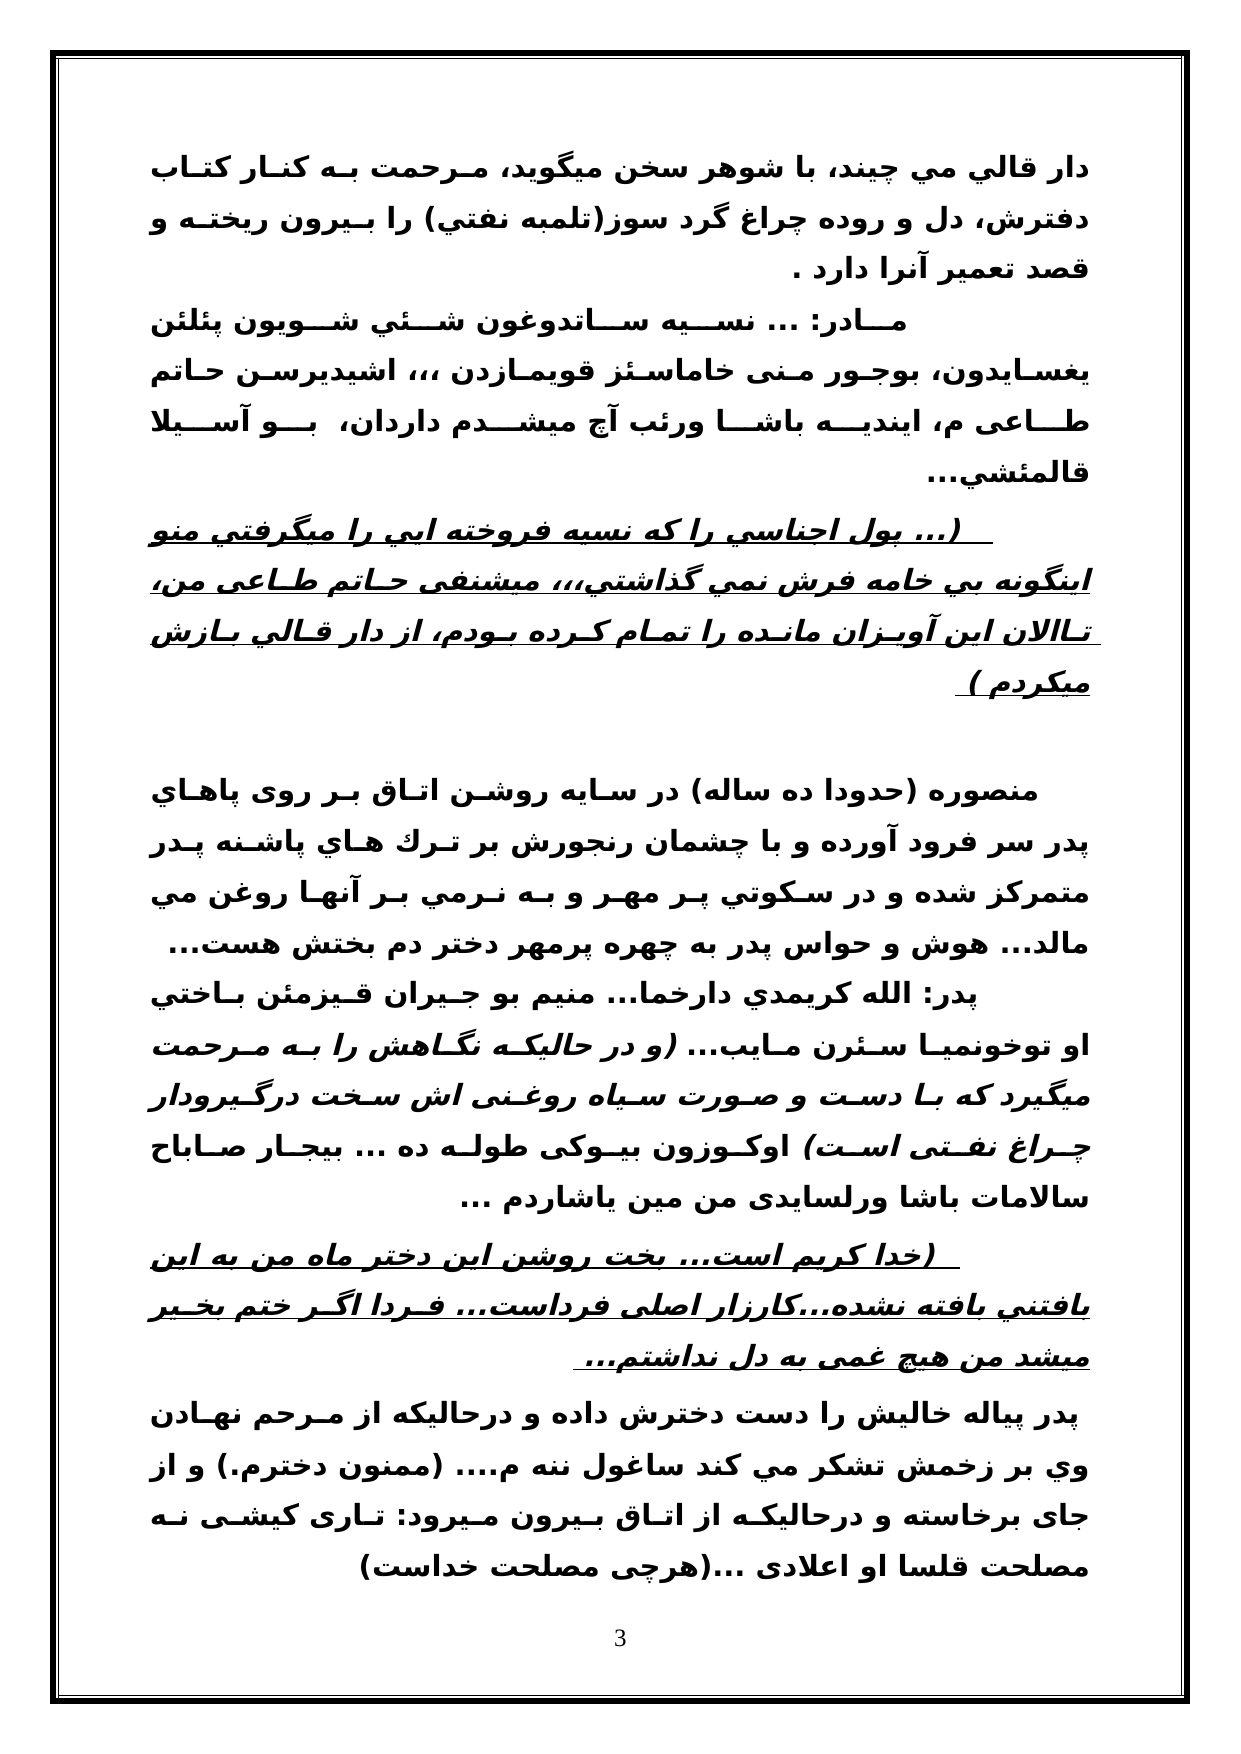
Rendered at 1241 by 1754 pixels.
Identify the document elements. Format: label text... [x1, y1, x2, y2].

subtitle پدر پياله خاليش را دست دخترش داده و درحالیکه از مرحم نهادن وي بر زخمش تشكر مي كند ساغول ننه م.... (ممنون دخترم.) و از جای برخاسته و درحالیکه از اتاق بیرون میرود: تاری کیشی نه مصلحت قلسا او اعلادی ...(هرچی مصلحت خداست) [150, 1397, 1091, 1584]
subtitle مادر: ... نسيه ساتدوغون شئي شويون پئلئن یغسايدون، بوجور منی خاماسئز قويمازدن ،،، اشیدیرسن حاتم طاعی م، ایندیه باشا ورئب آچ میشدم داردان، بو آسيلا قالمئشي... [150, 303, 1091, 489]
subtitle پدر: الله كريمدي دارخما... منيم بو جيران قيزمئن باختي او توخونمیا سئرن مايب... (و در حالیکه نگاهش را به مرحمت میگیرد که با دست و صورت سیاه روغنی اش سخت درگیرودار چراغ نفتی است) اوکوزون بیوکی طوله ده ... بیجار صاباح سالامات باشا ورلسایدی من مین یاشاردم ... [150, 977, 1091, 1214]
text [150, 150, 1090, 286]
subtitle (... پول اجناسي را كه نسيه فروخته ايي را ميگرفتي منو اينگونه بي خامه فرش نمي گذاشتي،،، میشنفی حاتم طاعی من، تاالان اين آويزان مانده را تمام کرده بودم، از دار قالي بازش ميكردم ) [150, 513, 1090, 593]
subtitle (خدا كريم است... بخت روشن این دختر ماه من به اين بافتني بافته نشده...کارزار اصلی فرداست... فردا اگر ختم بخیر میشد من هیچ غمی به دل نداشتم... [150, 1238, 1090, 1318]
subtitle (خدا كريم است... بخت روشن این دختر ماه من به اين بافتني بافته نشده...کارزار اصلی فرداست... فردا اگر ختم بخیر میشد من هیچ غمی به دل نداشتم... [150, 1319, 1090, 1374]
subtitle (... پول اجناسي را كه نسيه فروخته ايي را ميگرفتي منو اينگونه بي خامه فرش نمي گذاشتي،،، میشنفی حاتم طاعی من، تاالان اين آويزان مانده را تمام کرده بودم، از دار قالي بازش ميكردم ) [150, 594, 1090, 644]
text منصوره (حدودا ده ساله) در سايه روشن اتاق بر روی پاهاي پدر سر فرود آورده و با چشمان رنجورش بر ترك هاي پاشنه پدر متمركز شده و در سكوتي پر مهر و به نرمي بر آنها روغن مي مالد... هوش و حواس پدر به چهره پرمهر دختر دم بختش هست... [150, 773, 1090, 960]
subtitle (... پول اجناسي را كه نسيه فروخته ايي را ميگرفتي منو اينگونه بي خامه فرش نمي گذاشتي،،، میشنفی حاتم طاعی من، تاالان اين آويزان مانده را تمام کرده بودم، از دار قالي بازش ميكردم ) [150, 645, 1090, 699]
